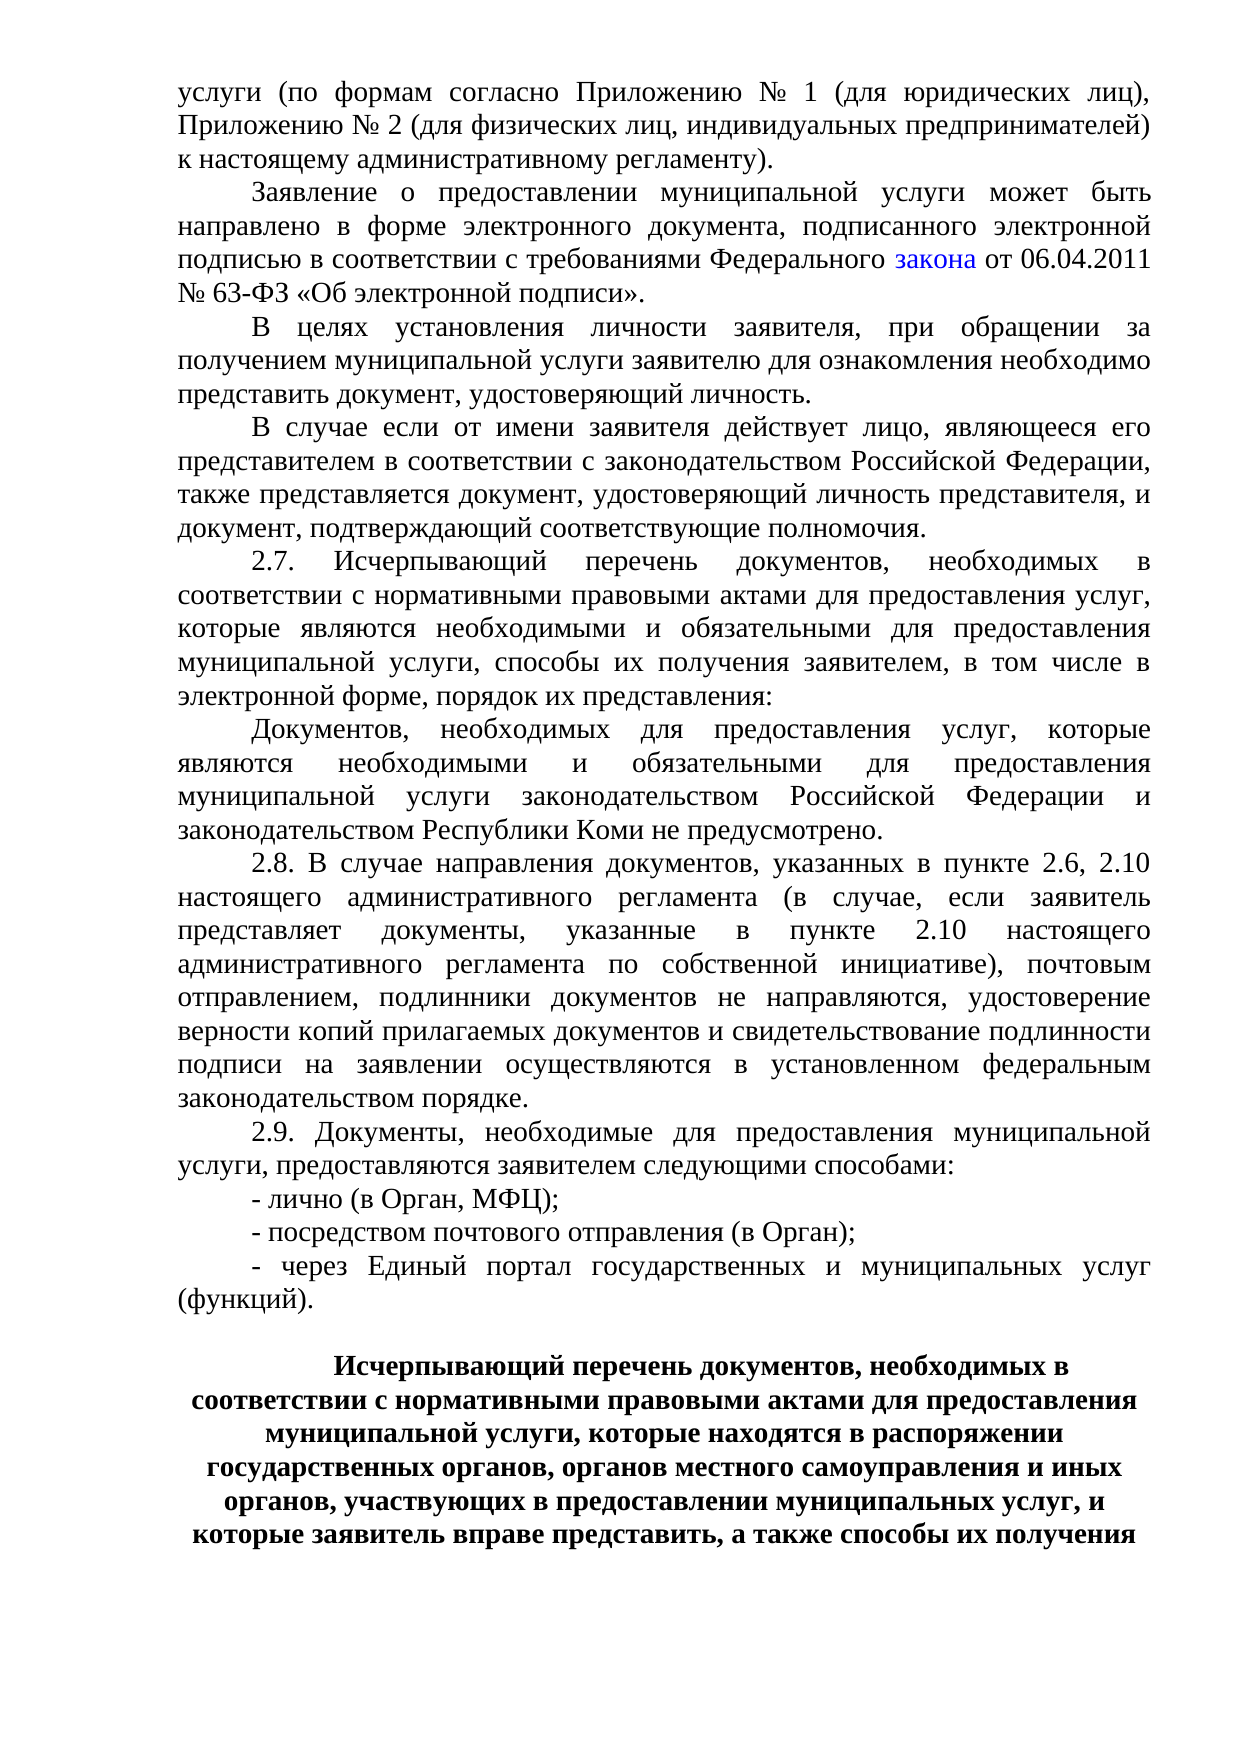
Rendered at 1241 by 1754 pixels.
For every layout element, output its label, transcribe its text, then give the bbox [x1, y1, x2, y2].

text 2.9. Документы, необходимые для предоставления муниципальной услуги, предоставляются заявителем следующими способами: [177, 1114, 1152, 1181]
text 2.7. Исчерпывающий перечень документов, необходимых в соответствии с нормативными правовыми актами для предоставления услуг, которые являются необходимыми и обязательными для предоставления муниципальной услуги, способы их получения заявителем, в том числе в электронной форме, порядок их представления: [177, 543, 1152, 711]
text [177, 74, 1152, 174]
text - посредством почтового отправления (в Орган); [177, 1214, 1152, 1248]
text Заявление о предоставлении муниципальной услуги может быть направлено в форме электронного документа, подписанного электронной подписью в соответствии с требованиями Федерального закона от 06.04.2011 № 63-ФЗ «Об электронной подписи». [177, 174, 1152, 309]
text 2.8. В случае направления документов, указанных в пункте 2.6, 2.10 настоящего административного регламента (в случае, если заявитель представляет документы, указанные в пункте 2.10 настоящего административного регламента по собственной инициативе), почтовым отправлением, подлинники документов не направляются, удостоверение верности копий прилагаемых документов и свидетельствование подлинности подписи на заявлении осуществляются в установленном федеральным законодательством порядке. [177, 845, 1152, 1114]
text - через Единый портал государственных и муниципальных услуг (функций). [177, 1248, 1152, 1315]
text В случае если от имени заявителя действует лицо, являющееся его представителем в соответствии с законодательством Российской Федерации, также представляется документ, удостоверяющий личность представителя, и документ, подтверждающий соответствующие полномочия. [177, 409, 1152, 543]
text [177, 1348, 1152, 1550]
text Документов, необходимых для предоставления услуг, которые являются необходимыми и обязательными для предоставления муниципальной услуги законодательством Российской Федерации и законодательством Республики Коми не предусмотрено. [177, 711, 1152, 845]
text - лично (в Орган, МФЦ); [177, 1181, 1152, 1214]
text В целях установления личности заявителя, при обращении за получением муниципальной услуги заявителю для ознакомления необходимо представить документ, удостоверяющий личность. [177, 309, 1152, 409]
